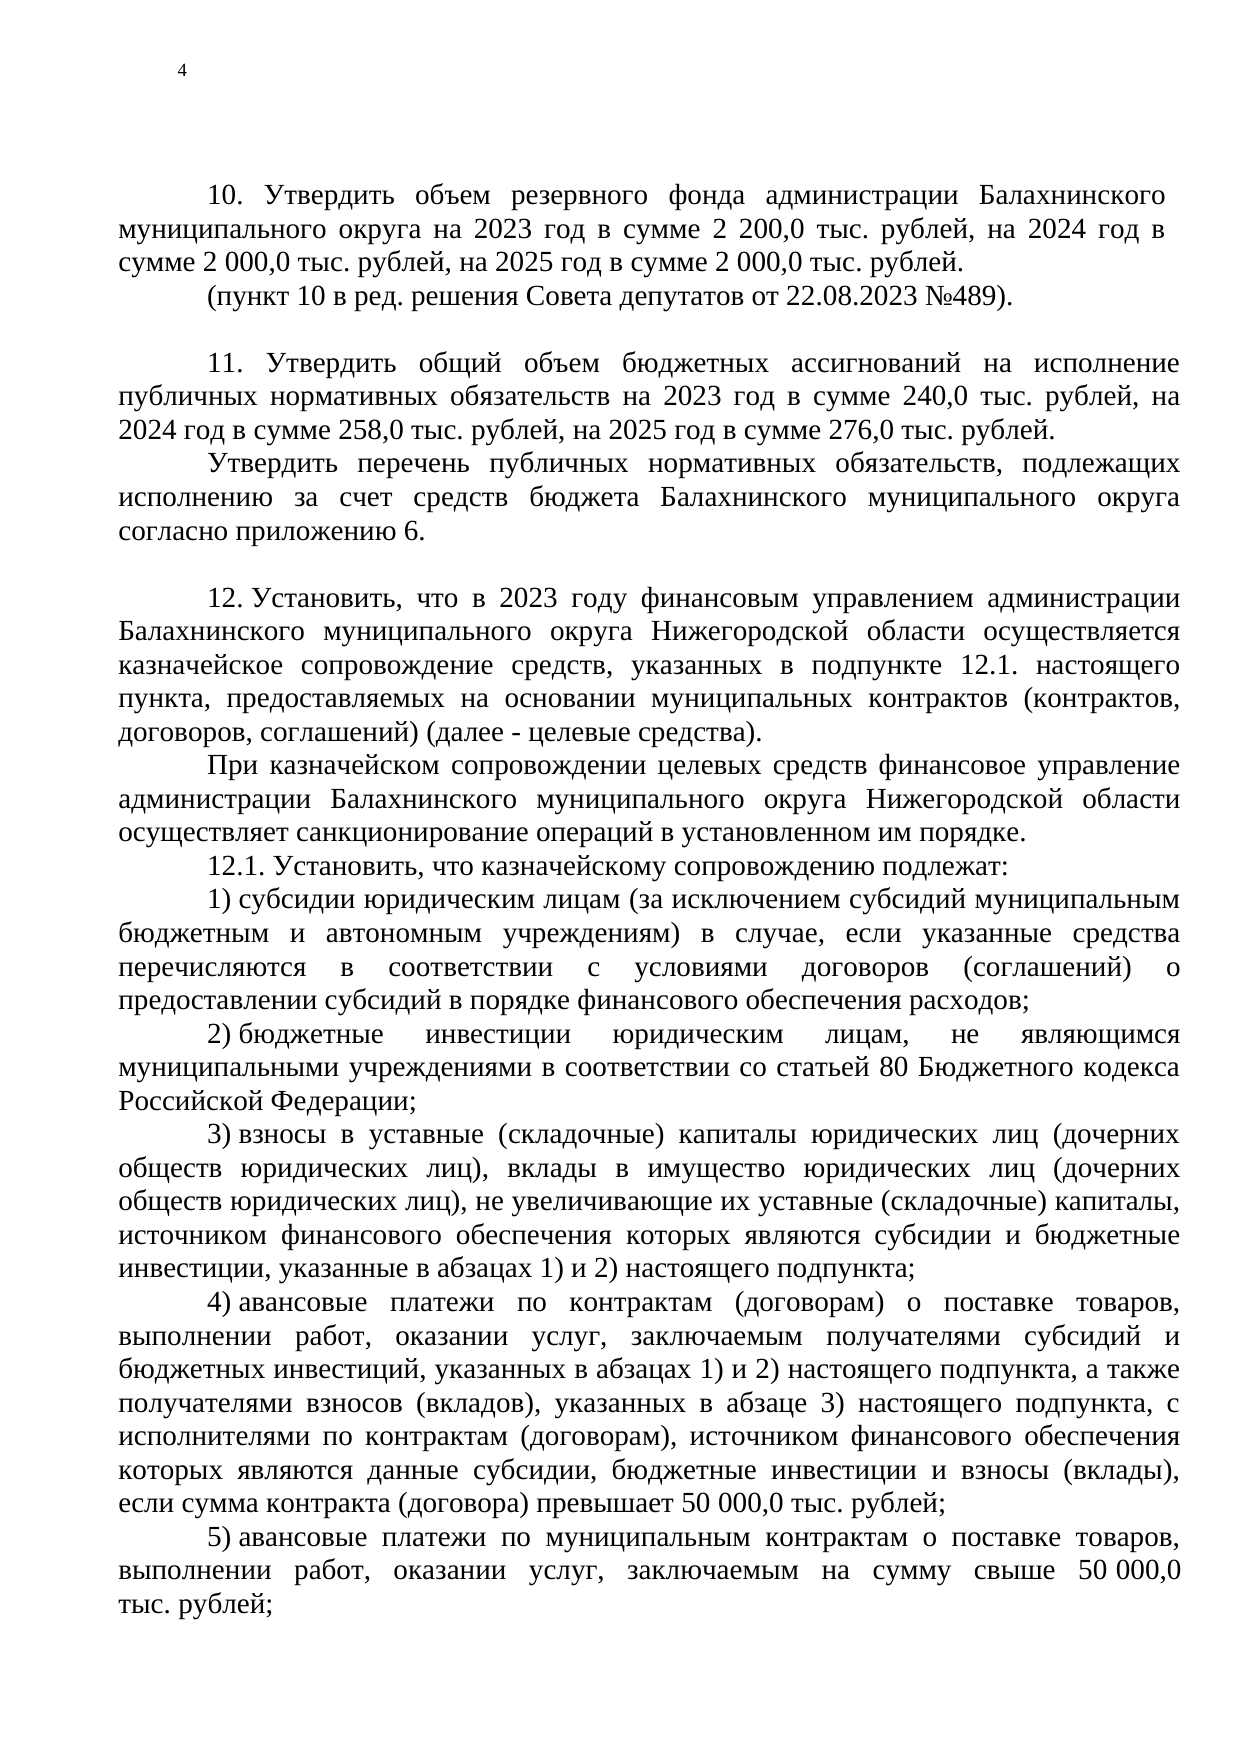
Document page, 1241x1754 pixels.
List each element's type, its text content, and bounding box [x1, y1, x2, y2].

text 10. Утвердить объем резервного фонда администрации Балахнинского муниципального округа на 2023 год в сумме 2 200,0 тыс. рублей, на 2024 год в сумме 2 000,0 тыс. рублей, на 2025 год в сумме 2 000,0 тыс. рублей. [118, 177, 1166, 278]
text При казначейском сопровождении целевых средств финансовое управление администрации Балахнинского муниципального округа Нижегородской области осуществляет санкционирование операций в установленном им порядке. [118, 747, 1181, 848]
text (пункт 10 в ред. решения Совета депутатов от 22.08.2023 №489). [118, 278, 1181, 311]
text Утвердить перечень публичных нормативных обязательств, подлежащих исполнению за счет средств бюджета Балахнинского муниципального округа согласно приложению 6. [118, 446, 1181, 546]
text 5) авансовые платежи по муниципальным контрактам о поставке товаров, выполнении работ, оказании услуг, заключаемым на сумму свыше 50 000,0 тыс. рублей; [118, 1519, 1181, 1619]
text 12.1. Установить, что казначейскому сопровождению подлежат: [118, 848, 1181, 882]
text 12. Установить, что в 2023 году финансовым управлением администрации Балахнинского муниципального округа Нижегородской области осуществляется казначейское сопровождение средств, указанных в подпункте 12.1. настоящего пункта, предоставляемых на основании муниципальных контрактов (контрактов, договоров, соглашений) (далее - целевые средства). [118, 580, 1181, 747]
text 2) бюджетные инвестиции юридическим лицам, не являющимся муниципальными учреждениями в соответствии со статьей 80 Бюджетного кодекса Российской Федерации; [118, 1016, 1181, 1116]
text 1) субсидии юридическим лицам (за исключением субсидий муниципальным бюджетным и автономным учреждениям) в случае, если указанные средства перечисляются в соответствии с условиями договоров (соглашений) о предоставлении субсидий в порядке финансового обеспечения расходов; [118, 882, 1181, 1016]
text 3) взносы в уставные (складочные) капиталы юридических лиц (дочерних обществ юридических лиц), вклады в имущество юридических лиц (дочерних обществ юридических лиц), не увеличивающие их уставные (складочные) капиталы, источником финансового обеспечения которых являются субсидии и бюджетные инвестиции, указанные в абзацах 1) и 2) настоящего подпункта; [118, 1116, 1181, 1284]
text 4) авансовые платежи по контрактам (договорам) о поставке товаров, выполнении работ, оказании услуг, заключаемым получателями субсидий и бюджетных инвестиций, указанных в абзацах 1) и 2) настоящего подпункта, а также получателями взносов (вкладов), указанных в абзаце 3) настоящего подпункта, с исполнителями по контрактам (договорам), источником финансового обеспечения которых являются данные субсидии, бюджетные инвестиции и взносы (вклады), если сумма контракта (договора) превышает 50 000,0 тыс. рублей; [118, 1284, 1181, 1519]
text 11. Утвердить общий объем бюджетных ассигнований на исполнение публичных нормативных обязательств на 2023 год в сумме 240,0 тыс. рублей, на 2024 год в сумме 258,0 тыс. рублей, на 2025 год в сумме 276,0 тыс. рублей. [118, 345, 1181, 446]
